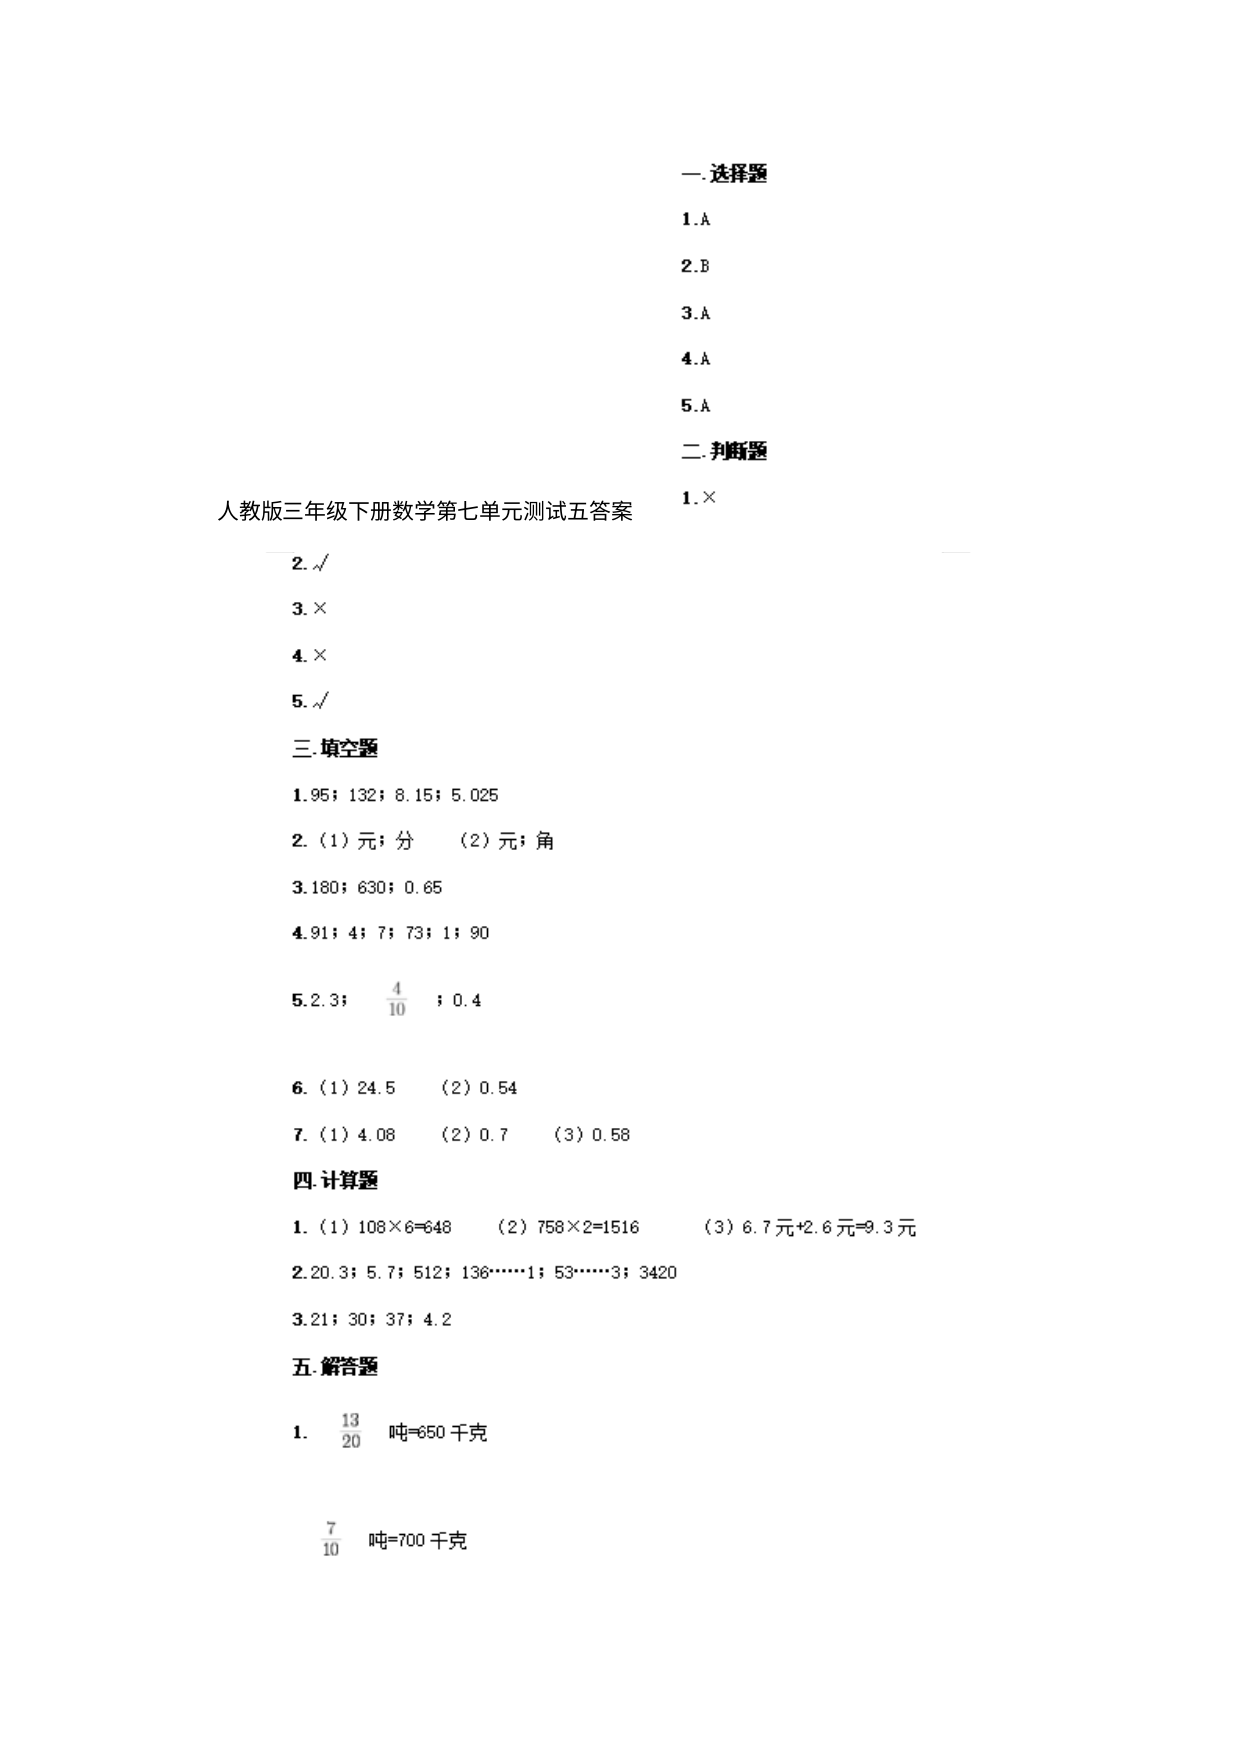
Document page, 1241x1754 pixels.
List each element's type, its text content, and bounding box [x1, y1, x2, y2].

picture [632, 162, 1024, 520]
picture [257, 552, 983, 1570]
